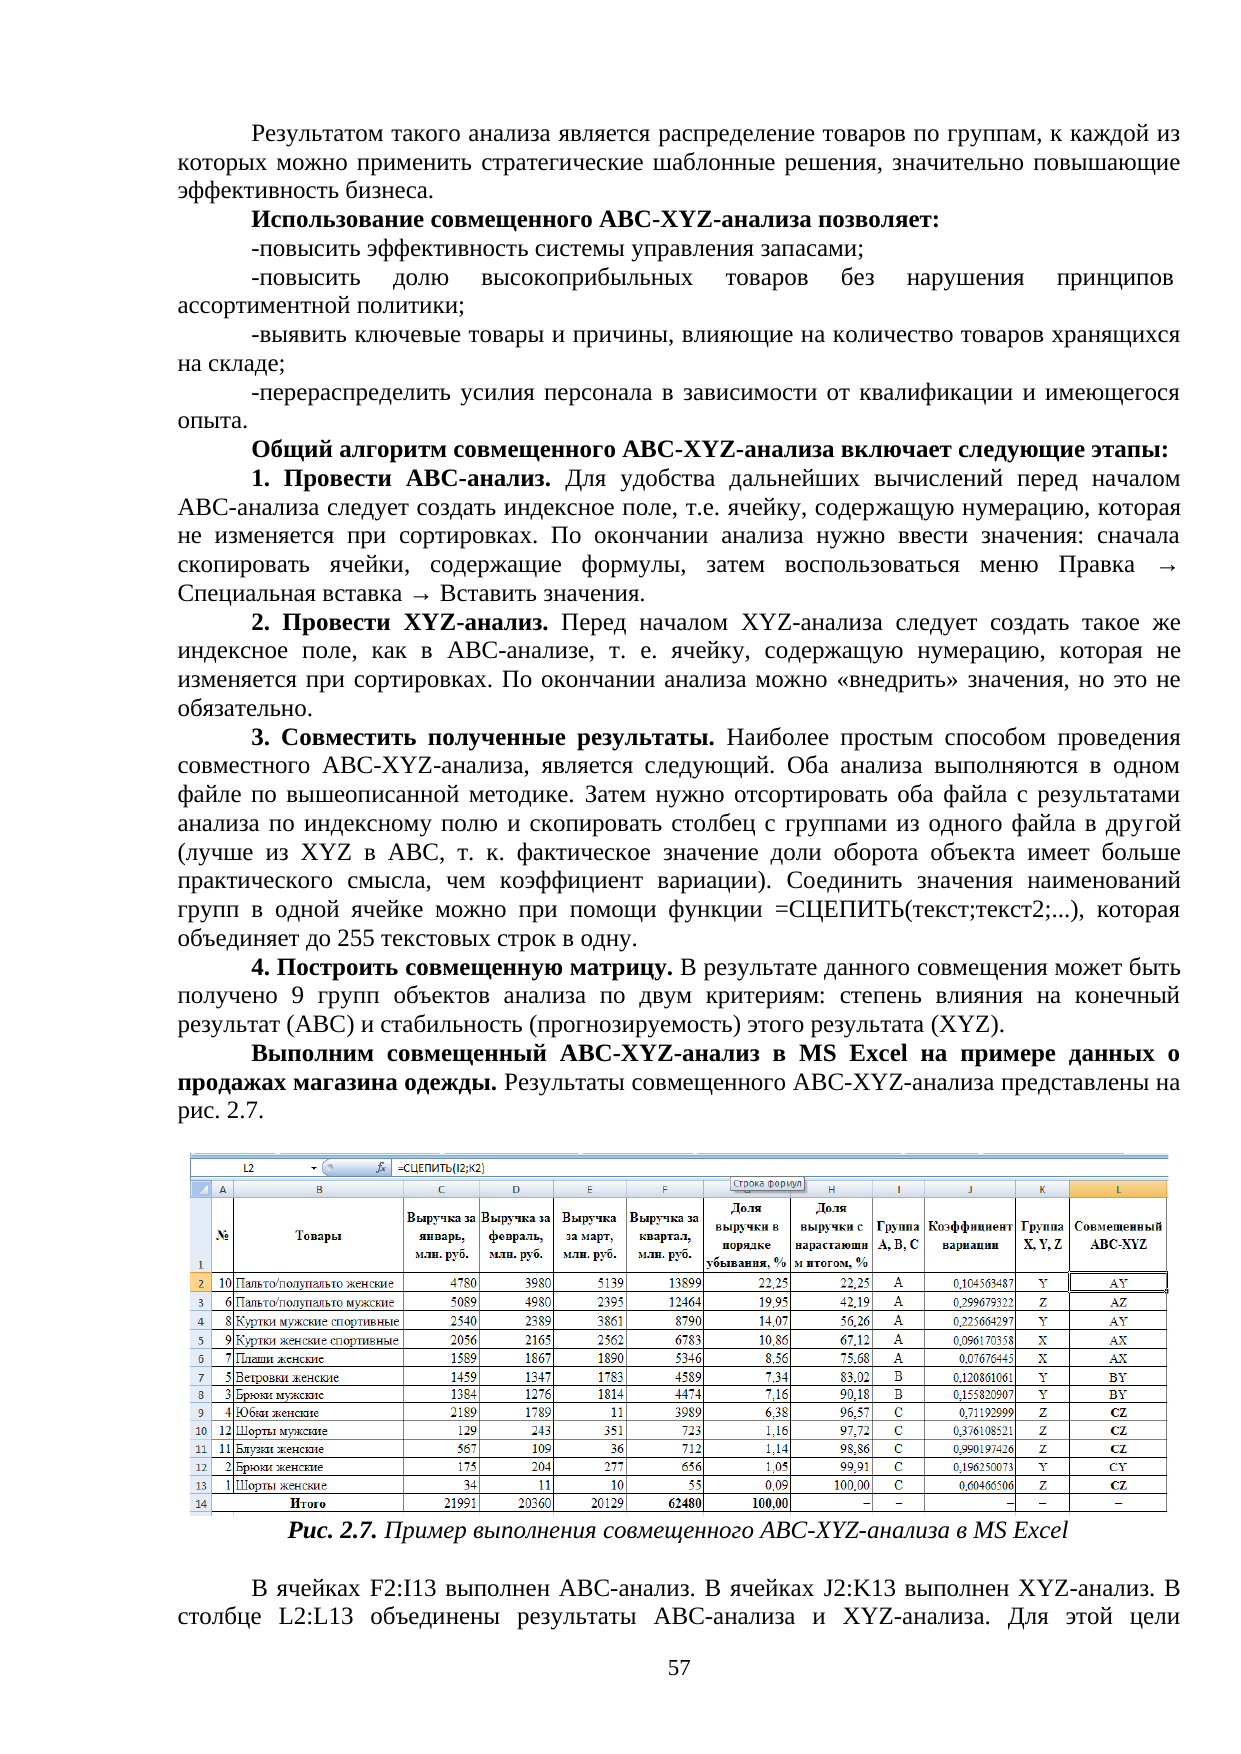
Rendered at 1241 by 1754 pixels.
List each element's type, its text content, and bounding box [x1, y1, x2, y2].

text -выявить ключевые товары и причины, влияющие на количество товаров хранящихся на складе; [177, 319, 1181, 377]
text -повысить эффективность системы управления запасами; [177, 233, 1181, 262]
picture [190, 1153, 1169, 1516]
text 1. Провести ABC-анализ. Для удобства дальнейших вычислений перед началом ABC-анализа следует создать индексное поле, т.е. ячейку, содержащую нумерацию, которая не изменяется при сортировках. По окончании анализа нужно ввести значения: сначала скопировать ячейки, содержащие формулы, затем воспользоваться меню Правка → Специальная вставка → Вставить значения. [177, 463, 1181, 607]
text -повысить долю высокоприбыльных товаров без нарушения принципов ассортиментной политики; [177, 262, 1181, 319]
text Результатом такого анализа является распределение товаров по группам, к каждой из которых можно применить стратегические шаблонные решения, значительно повышающие эффективность бизнеса. [177, 118, 1181, 204]
text Использование совмещенного АВС-XYZ-анализа позволяет: [177, 204, 1181, 233]
text Выполним совмещенный ABC-XYZ-анализ в MS Excel на примере данных о продажах магазина одежды. Результаты совмещенного ABC-XYZ-анализа представлены на рис. 2.7. [177, 1038, 1181, 1124]
text Рис. 2.7. Пример выполнения совмещенного ABC-XYZ-анализа в MS Excel [177, 1515, 1181, 1544]
text -перераспределить усилия персонала в зависимости от квалификации и имеющегося опыта. [177, 377, 1181, 434]
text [177, 1573, 1181, 1630]
text 3. Совместить полученные результаты. Наиболее простым способом проведения совместного ABC-XYZ-анализа, является следующий. Оба анализа выполняются в одном файле по вышеописанной методике. Затем нужно отсортировать оба файла с результатами анализа по индексному полю и скопировать столбец с группами из одного файла в другой (лучше из XYZ в ABC, т. к. фактическое значение доли оборота объекта имеет больше практического смысла, чем коэффициент вариации). Соединить значения наименований групп в одной ячейке можно при помощи функции =СЦЕПИТЬ(текст;текст2;...), которая объединяет до 255 текстовых строк в одну. [177, 722, 1181, 952]
text 4. Построить совмещенную матрицу. В результате данного совмещения может быть получено 9 групп объектов анализа по двум критериям: степень влияния на конечный результат (ABC) и стабильность (прогнозируемость) этого результата (XYZ). [177, 952, 1181, 1038]
text 2. Провести XYZ-анализ. Перед началом XYZ-анализа следует создать такое же индексное поле, как в ABC-анализе, т. е. ячейку, содержащую нумерацию, которая не изменяется при сортировках. По окончании анализа можно «внедрить» значения, но это не обязательно. [177, 607, 1181, 722]
text Общий алгоритм совмещенного ABC-XYZ-анализа включает следующие этапы: [177, 434, 1181, 463]
